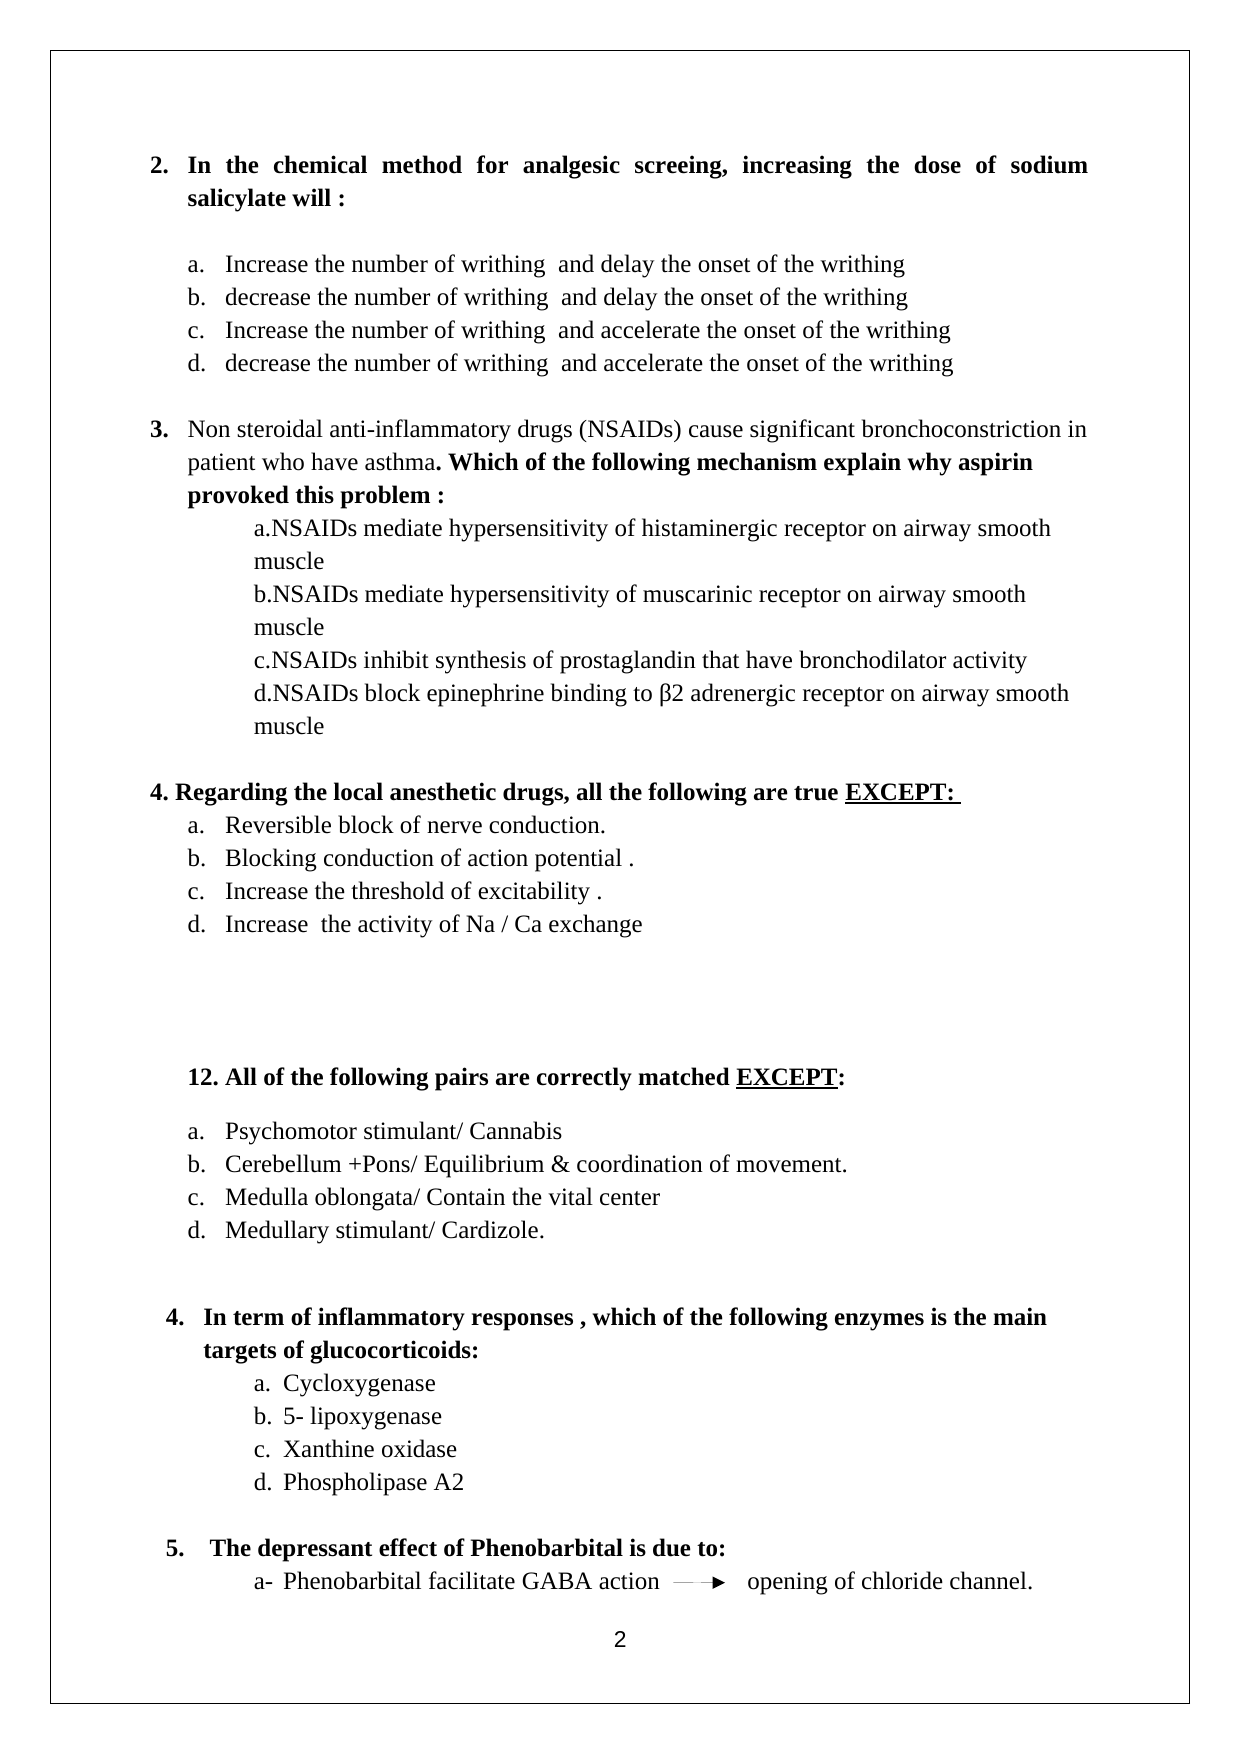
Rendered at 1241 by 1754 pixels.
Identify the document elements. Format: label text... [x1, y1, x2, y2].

list Phospholipase A2 [253, 1467, 1090, 1496]
list Increase the number of writhing and delay the onset of the writhing [187, 249, 1090, 278]
list Non steroidal anti-inflammatory drugs (NSAIDs) cause significant bronchoconstriction in patient who have asthma. Which of the following mechanism explain why aspirin provoked this problem : [150, 414, 1090, 509]
list Increase the threshold of excitability . [187, 876, 1090, 905]
list NSAIDs mediate hypersensitivity of histaminergic receptor on airway smooth muscle [253, 513, 1090, 575]
list Cerebellum +Pons/ Equilibrium & coordination of movement. [187, 1149, 1090, 1178]
list decrease the number of writhing and delay the onset of the writhing [187, 282, 1090, 311]
list Phenobarbital facilitate GABA action opening of chloride channel. [253, 1566, 1090, 1595]
list NSAIDs mediate hypersensitivity of muscarinic receptor on airway smooth muscle [253, 579, 1090, 641]
text 4. Regarding the local anesthetic drugs, all the following are true EXCEPT: [150, 777, 1090, 806]
text 12. All of the following pairs are correctly matched EXCEPT: [187, 1062, 1090, 1091]
list Reversible block of nerve conduction. [187, 810, 1090, 839]
list Blocking conduction of action potential . [187, 843, 1090, 872]
list Increase the activity of Na / Ca exchange [187, 909, 1090, 938]
list Psychomotor stimulant/ Cannabis [187, 1116, 1090, 1145]
list 5- lipoxygenase [253, 1401, 1090, 1430]
list Medullary stimulant/ Cardizole. [187, 1215, 1090, 1244]
list decrease the number of writhing and accelerate the onset of the writhing [187, 348, 1090, 377]
list In term of inflammatory responses , which of the following enzymes is the main targets of glucocorticoids: [166, 1302, 1090, 1364]
list Xanthine oxidase [253, 1434, 1090, 1463]
list NSAIDs block epinephrine binding to β2 adrenergic receptor on airway smooth muscle [253, 678, 1090, 740]
list Cycloxygenase [253, 1368, 1090, 1397]
list Increase the number of writhing and accelerate the onset of the writhing [187, 315, 1090, 344]
list In the chemical method for analgesic screeing, increasing the dose of sodium salicylate will : [150, 150, 1090, 212]
list NSAIDs inhibit synthesis of prostaglandin that have bronchodilator activity [253, 645, 1090, 674]
list Medulla oblongata/ Contain the vital center [187, 1182, 1090, 1211]
list The depressant effect of Phenobarbital is due to: [166, 1533, 1090, 1562]
